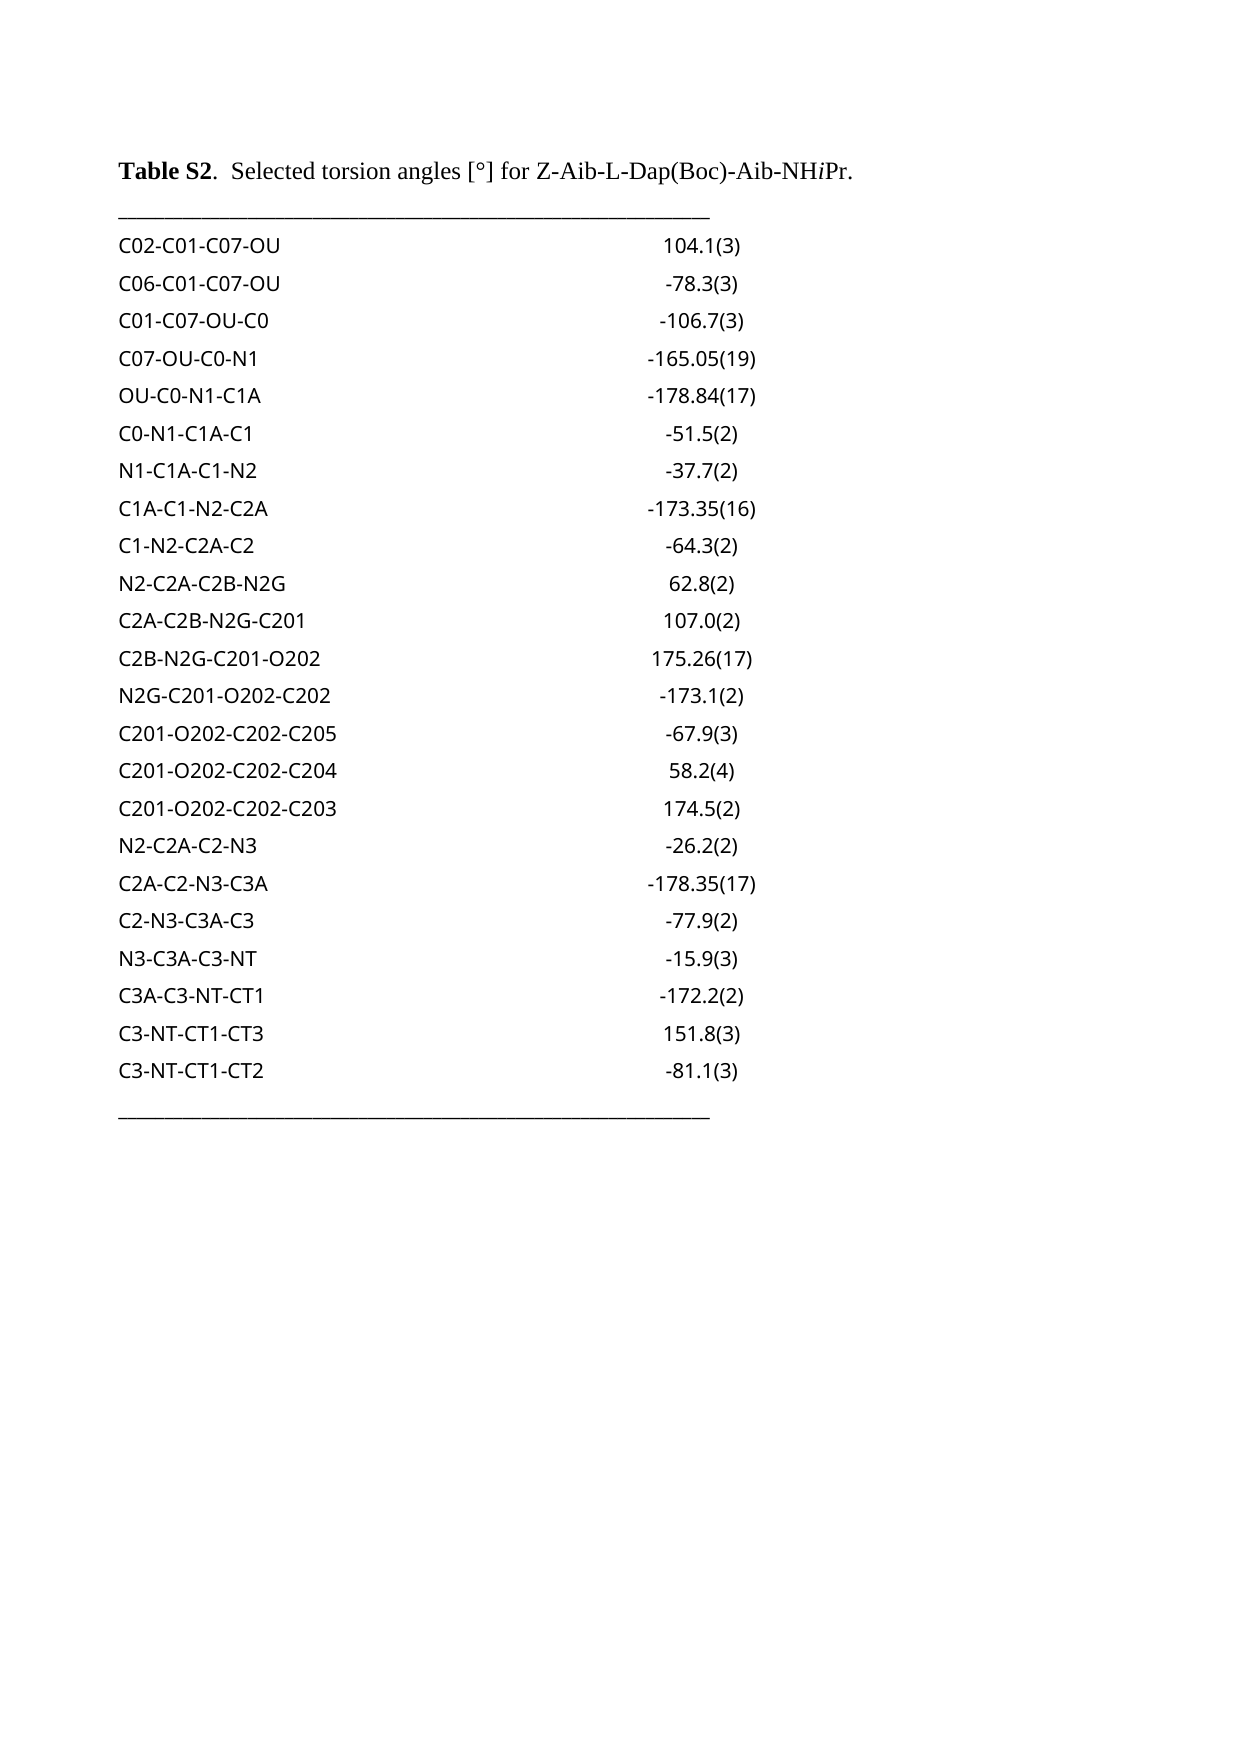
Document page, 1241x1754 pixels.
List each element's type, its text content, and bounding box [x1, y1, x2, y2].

text C0-N1-C1A-C1 -51.5(2) [118, 410, 1122, 448]
text C3-NT-CT1-CT2 -81.1(3) [118, 1048, 1122, 1085]
text N3-C3A-C3-NT -15.9(3) [118, 935, 1122, 973]
text C2B-N2G-C201-O202 175.26(17) [118, 635, 1122, 673]
text C2-N3-C3A-C3 -77.9(2) [118, 898, 1122, 935]
text C201-O202-C202-C203 174.5(2) [118, 785, 1122, 823]
text Table S2. Selected torsion angles [°] for Z-Aib-L-Dap(Boc)-Aib-NHiPr. [118, 148, 1122, 185]
text C3A-C3-NT-CT1 -172.2(2) [118, 973, 1122, 1010]
text ________________________________________________________________ [118, 185, 1122, 223]
text N2G-C201-O202-C202 -173.1(2) [118, 673, 1122, 710]
text C1A-C1-N2-C2A -173.35(16) [118, 485, 1122, 523]
text C3-NT-CT1-CT3 151.8(3) [118, 1010, 1122, 1048]
text C01-C07-OU-C0 -106.7(3) [118, 298, 1122, 335]
text C2A-C2-N3-C3A -178.35(17) [118, 860, 1122, 898]
text C2A-C2B-N2G-C201 107.0(2) [118, 598, 1122, 635]
text C201-O202-C202-C204 58.2(4) [118, 748, 1122, 785]
text N2-C2A-C2B-N2G 62.8(2) [118, 560, 1122, 598]
text C06-C01-C07-OU -78.3(3) [118, 260, 1122, 298]
text C201-O202-C202-C205 -67.9(3) [118, 710, 1122, 748]
text C07-OU-C0-N1 -165.05(19) [118, 335, 1122, 373]
text ________________________________________________________________ [118, 1085, 1122, 1123]
text OU-C0-N1-C1A -178.84(17) [118, 373, 1122, 410]
text N1-C1A-C1-N2 -37.7(2) [118, 448, 1122, 485]
text C02-C01-C07-OU 104.1(3) [118, 223, 1122, 260]
text C1-N2-C2A-C2 -64.3(2) [118, 523, 1122, 560]
text N2-C2A-C2-N3 -26.2(2) [118, 823, 1122, 860]
